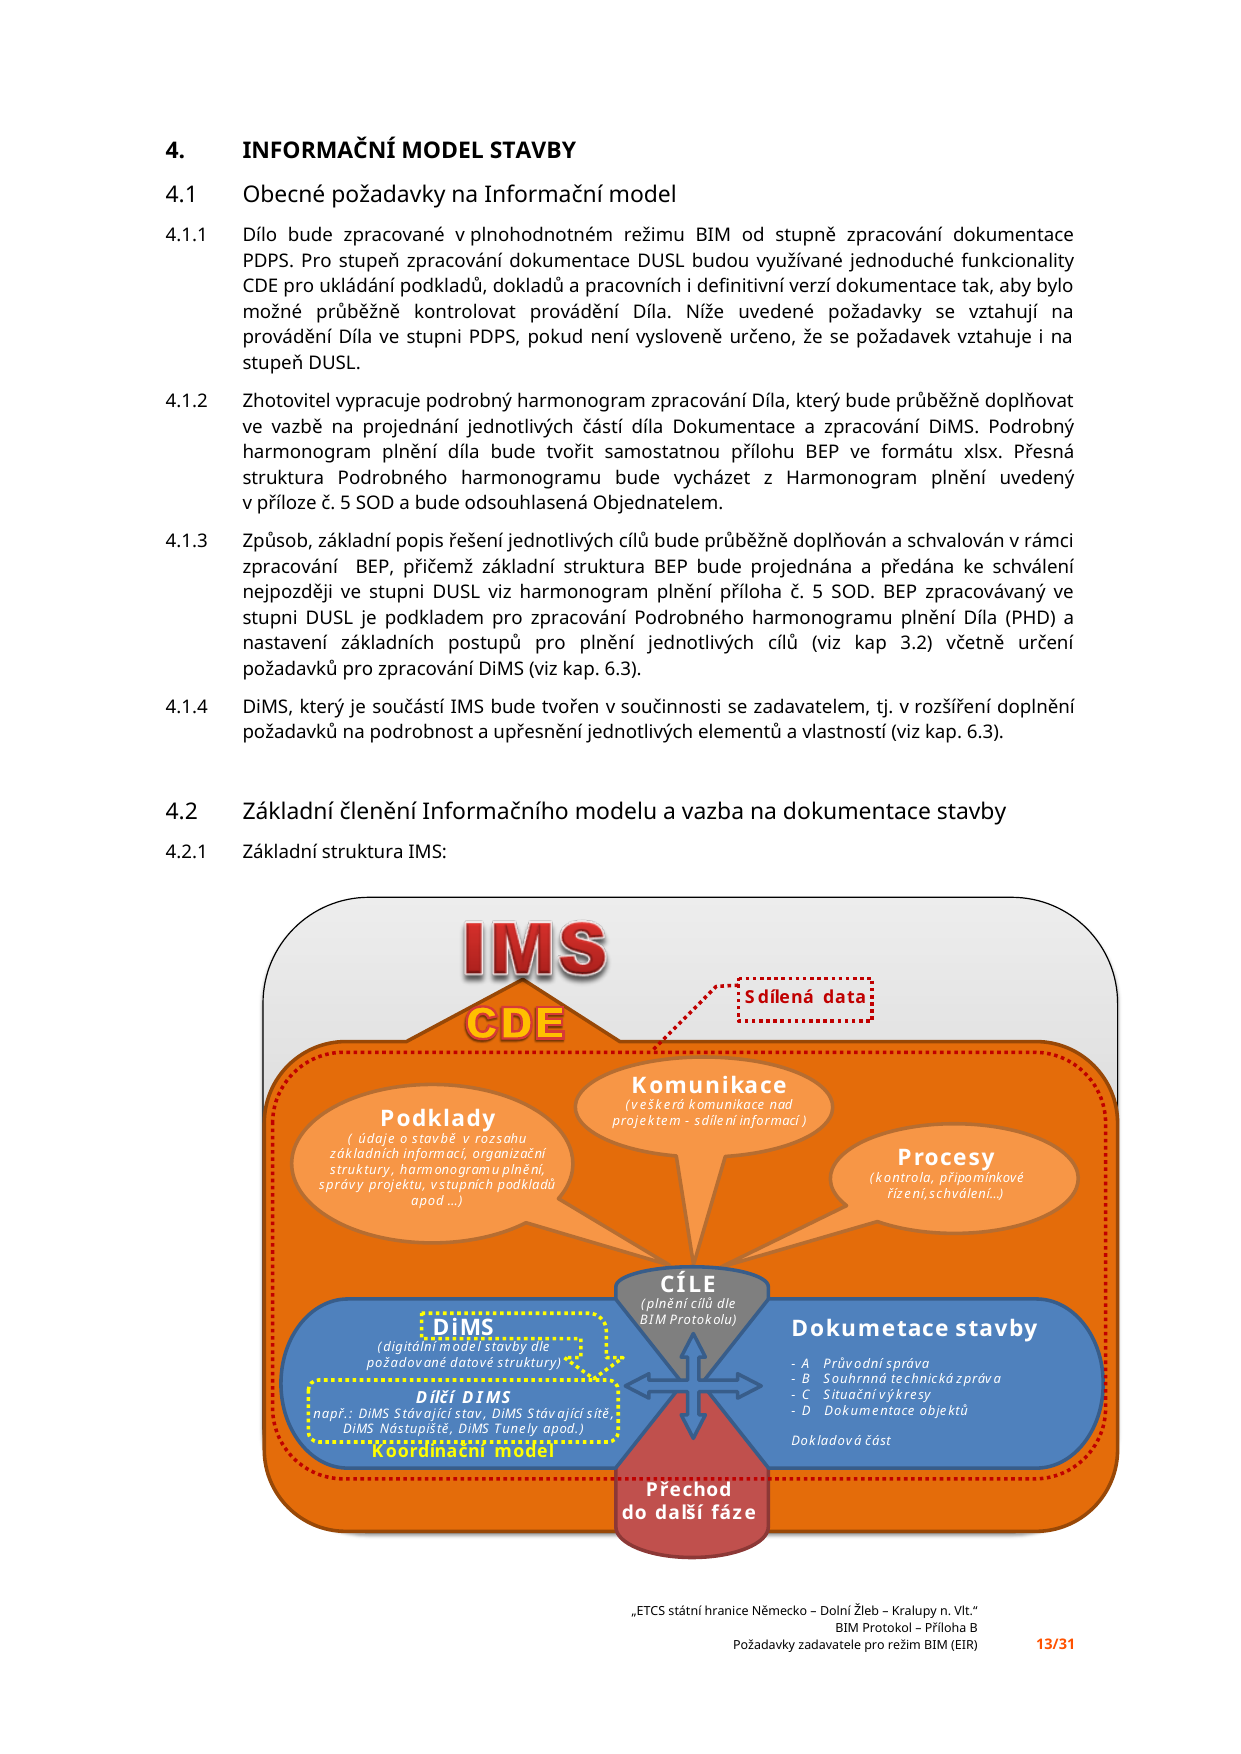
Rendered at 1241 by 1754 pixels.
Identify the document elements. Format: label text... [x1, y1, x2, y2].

text Obecné požadavky na Informační model [165, 178, 1075, 209]
text DiMS, který je součástí IMS bude tvořen v součinnosti se zadavatelem, tj. v rozšíření doplnění požadavků na podrobnost a upřesnění jednotlivých elementů a vlastností (viz kap. 6.3). [165, 693, 1075, 744]
text Základní členění Informačního modelu a vazba na dokumentace stavby [165, 795, 1075, 826]
text Informační model stavby [165, 134, 1075, 166]
text Zhotovitel vypracuje podrobný harmonogram zpracování Díla, který bude průběžně doplňovat ve vazbě na projednání jednotlivých částí díla Dokumentace a zpracování DiMS. Podrobný harmonogram plnění díla bude tvořit samostatnou přílohu BEP ve formátu xlsx. Přesná struktura Podrobného harmonogramu bude vycházet z Harmonogram plnění uvedený v příloze č. 5 SOD a bude odsouhlasená Objednatelem. [165, 387, 1075, 515]
text Základní struktura IMS: [165, 838, 1075, 864]
text Dílo bude zpracované v plnohodnotném režimu BIM od stupně zpracování dokumentace PDPS. Pro stupeň zpracování dokumentace DUSL budou využívané jednoduché funkcionality CDE pro ukládání podkladů, dokladů a pracovních i definitivní verzí dokumentace tak, aby bylo možné průběžně kontrolovat provádění Díla. Níže uvedené požadavky se vztahují na provádění Díla ve stupni PDPS, pokud není vysloveně určeno, že se požadavek vztahuje i na stupeň DUSL. [165, 222, 1075, 375]
text Způsob, základní popis řešení jednotlivých cílů bude průběžně doplňován a schvalován v rámci zpracování BEP, přičemž základní struktura BEP bude projednána a předána ke schválení nejpozději ve stupni DUSL viz harmonogram plnění příloha č. 5 SOD. BEP zpracovávaný ve stupni DUSL je podkladem pro zpracování Podrobného harmonogramu plnění Díla (PHD) a nastavení základních postupů pro plnění jednotlivých cílů (viz kap 3.2) včetně určení požadavků pro zpracování DiMS (viz kap. 6.3). [165, 527, 1075, 681]
